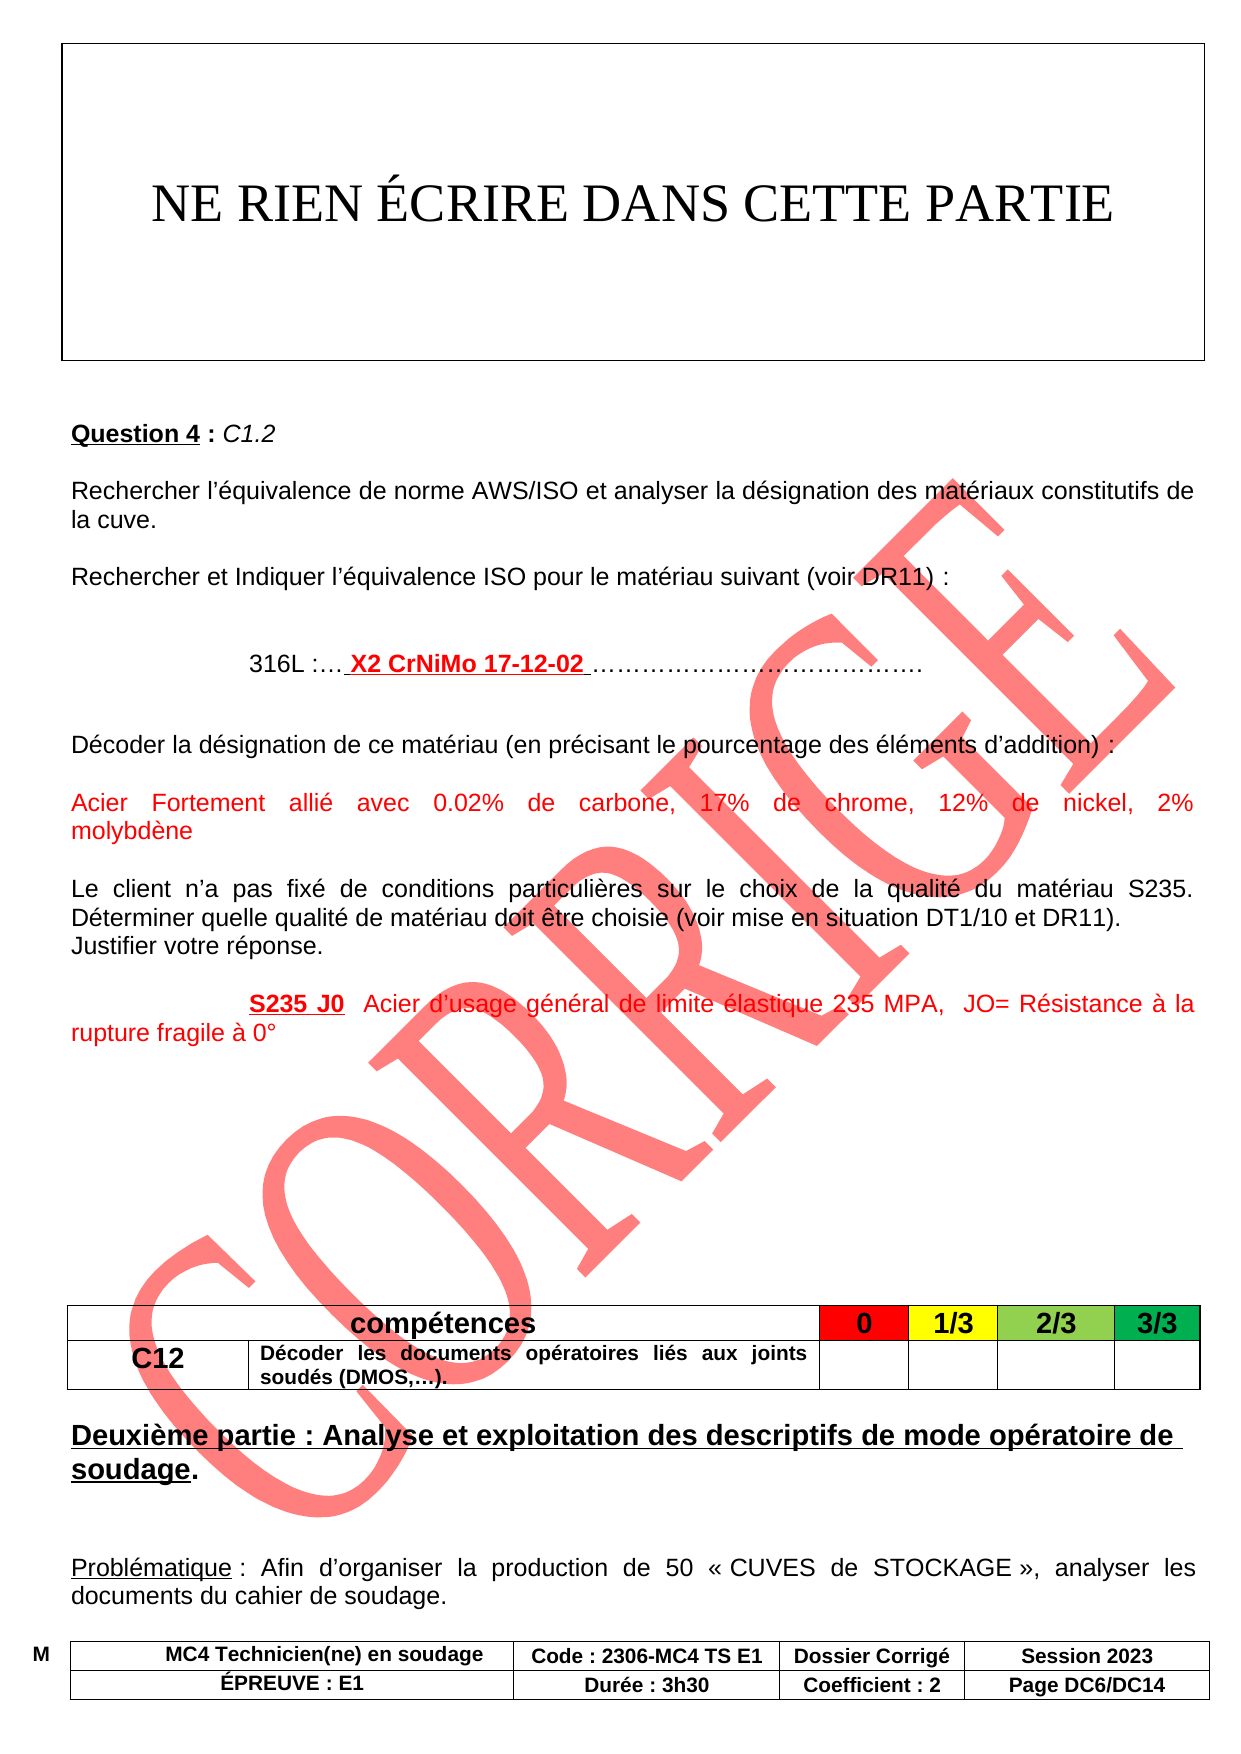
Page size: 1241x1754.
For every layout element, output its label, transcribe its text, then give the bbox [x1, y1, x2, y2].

text Acier Fortement allié avec 0.02% de carbone, 17% de chrome, 12% de nickel, 2% molybdène [71, 788, 1196, 845]
text Décoder la désignation de ce matériau (en précisant le pourcentage des éléments d’addition) : [71, 730, 1196, 759]
text Justifier votre réponse. [71, 931, 1196, 960]
table_cell [909, 1341, 997, 1389]
table_header 3/3 [1115, 1306, 1199, 1340]
text Problématique : Afin d’organiser la production de 50 « CUVES de STOCKAGE », analyser les documents du cahier de soudage. [71, 1553, 1196, 1610]
table_cell Décoder les documents opératoires liés aux joints soudés (DMOS,…). [249, 1341, 819, 1389]
text Rechercher l’équivalence de norme AWS/ISO et analyser la désignation des matériaux constitutifs de la cuve. [71, 476, 1196, 533]
text Le client n’a pas fixé de conditions particulières sur le choix de la qualité du matériau S235. Déterminer quelle qualité de matériau doit être choisie (voir mise en situation DT1/10 et DR11). [71, 874, 1196, 931]
table_cell [1115, 1341, 1199, 1389]
text Deuxième partie : Analyse et exploitation des descriptifs de mode opératoire de soudage. [71, 1418, 1196, 1486]
table_header 0 [820, 1306, 908, 1340]
table_header 1/3 [909, 1306, 997, 1340]
table_cell C12 [68, 1341, 248, 1389]
text Question 4 : C1.2 [71, 418, 1196, 447]
text 316L :… X2 CrNiMo 17-12-02 …………………………………. [71, 648, 1196, 677]
table_header 2/3 [998, 1306, 1114, 1340]
text Rechercher et Indiquer l’équivalence ISO pour le matériau suivant (voir DR11) : [71, 562, 1196, 591]
table_cell [998, 1341, 1114, 1389]
text S235 J0 Acier d’usage général de limite élastique 235 MPA, JO= Résistance à la rupture fragile à 0° [71, 989, 1196, 1046]
table_cell [820, 1341, 908, 1389]
table_header compétences [68, 1306, 819, 1340]
